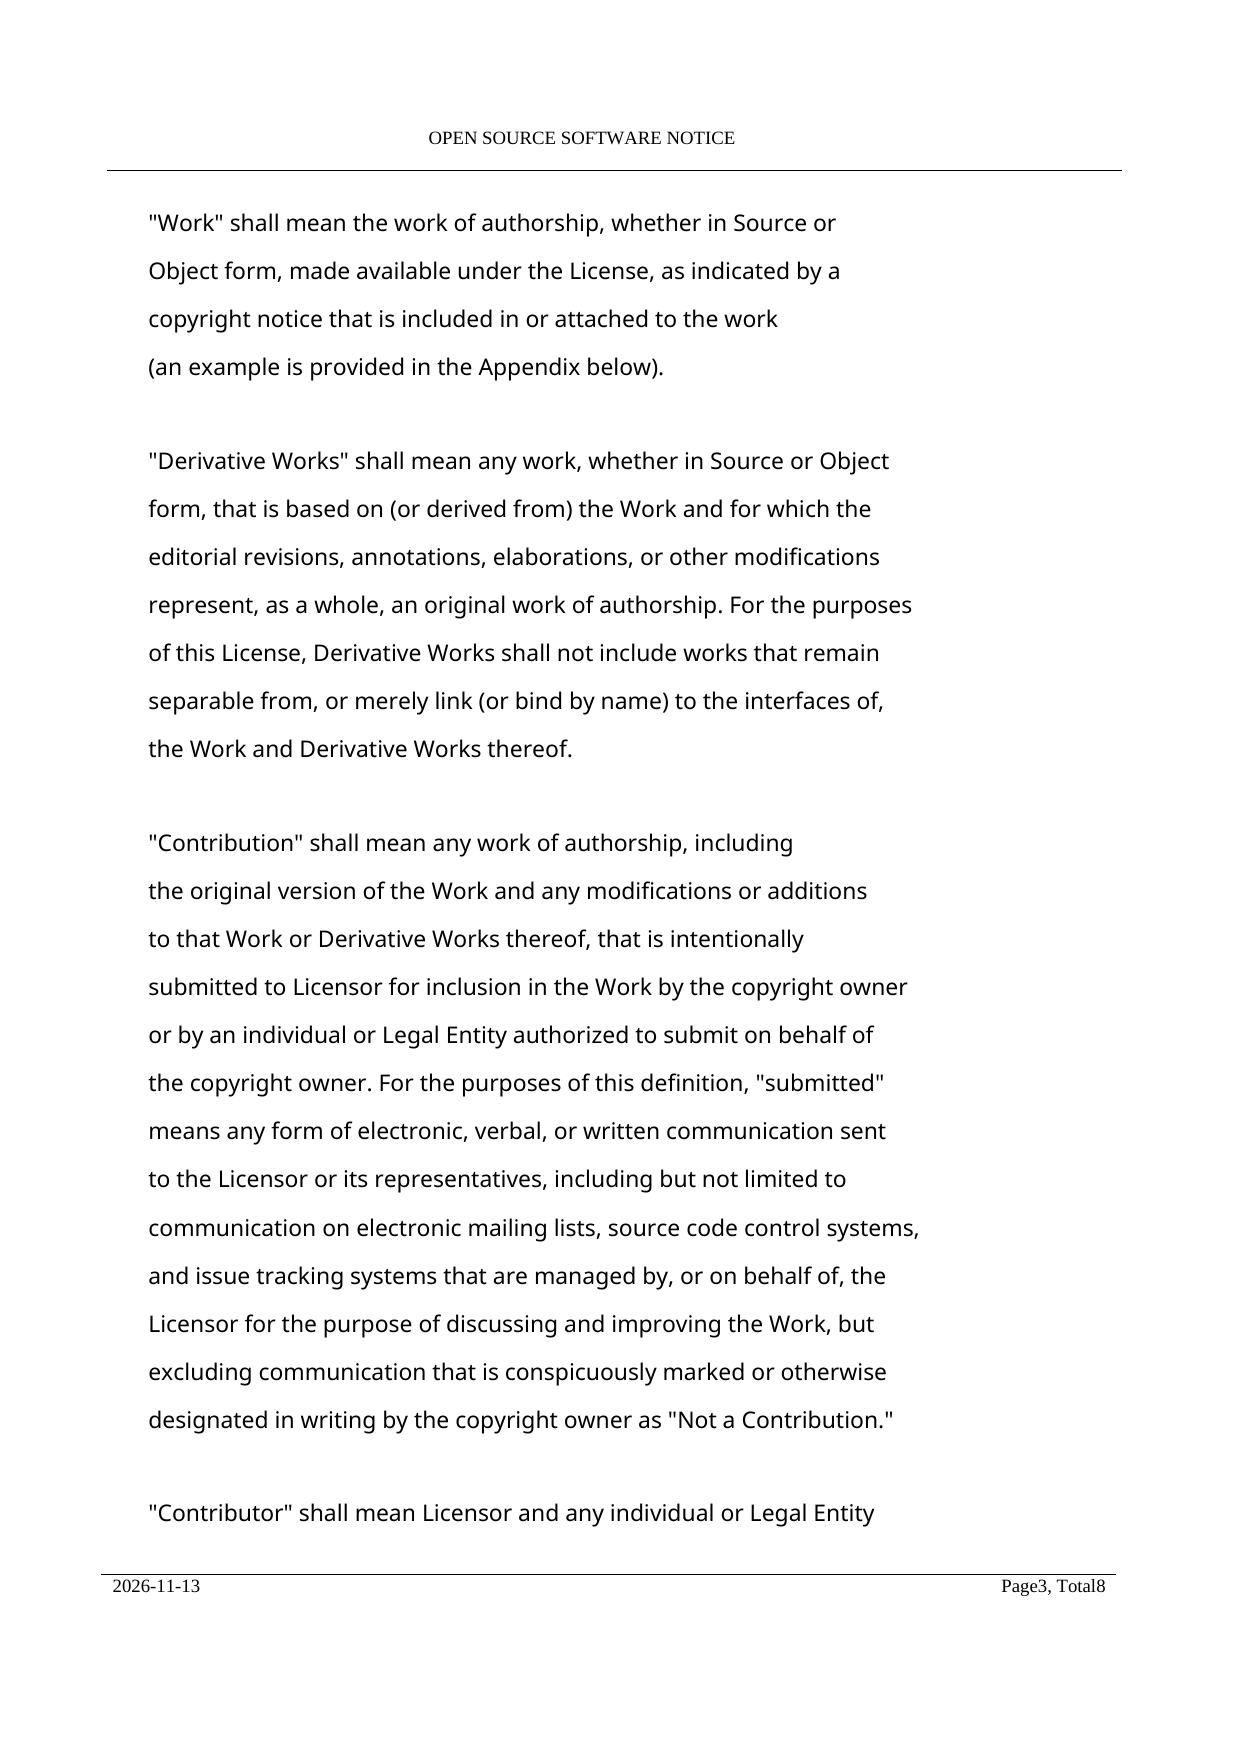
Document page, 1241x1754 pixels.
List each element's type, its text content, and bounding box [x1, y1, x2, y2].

text separable from, or merely link (or bind by name) to the interfaces of, [112, 684, 1128, 717]
text represent, as a whole, an original work of authorship. For the purposes [112, 588, 1128, 621]
text (an example is provided in the Appendix below). [112, 351, 1128, 383]
text to the Licensor or its representatives, including but not limited to [112, 1163, 1128, 1195]
text excluding communication that is conspicuously marked or otherwise [112, 1355, 1128, 1388]
text Object form, made available under the License, as indicated by a [112, 254, 1128, 287]
text means any form of electronic, verbal, or written communication sent [112, 1115, 1128, 1147]
text "Contribution" shall mean any work of authorship, including [112, 826, 1128, 858]
text Licensor for the purpose of discussing and improving the Work, but [112, 1307, 1128, 1340]
text to that Work or Derivative Works thereof, that is intentionally [112, 922, 1128, 955]
text communication on electronic mailing lists, source code control systems, [112, 1211, 1128, 1243]
text designated in writing by the copyright owner as "Not a Contribution." [112, 1403, 1128, 1436]
text and issue tracking systems that are managed by, or on behalf of, the [112, 1259, 1128, 1292]
text or by an individual or Legal Entity authorized to submit on behalf of [112, 1018, 1128, 1051]
text "Work" shall mean the work of authorship, whether in Source or [112, 206, 1128, 239]
text "Derivative Works" shall mean any work, whether in Source or Object [112, 444, 1128, 476]
text form, that is based on (or derived from) the Work and for which the [112, 492, 1128, 524]
text of this License, Derivative Works shall not include works that remain [112, 636, 1128, 669]
text the copyright owner. For the purposes of this definition, "submitted" [112, 1067, 1128, 1099]
text the original version of the Work and any modifications or additions [112, 874, 1128, 907]
text submitted to Licensor for inclusion in the Work by the copyright owner [112, 970, 1128, 1003]
text the Work and Derivative Works thereof. [112, 733, 1128, 765]
text editorial revisions, annotations, elaborations, or other modifications [112, 540, 1128, 573]
text "Contributor" shall mean Licensor and any individual or Legal Entity [112, 1497, 1128, 1529]
text copyright notice that is included in or attached to the work [112, 303, 1128, 335]
